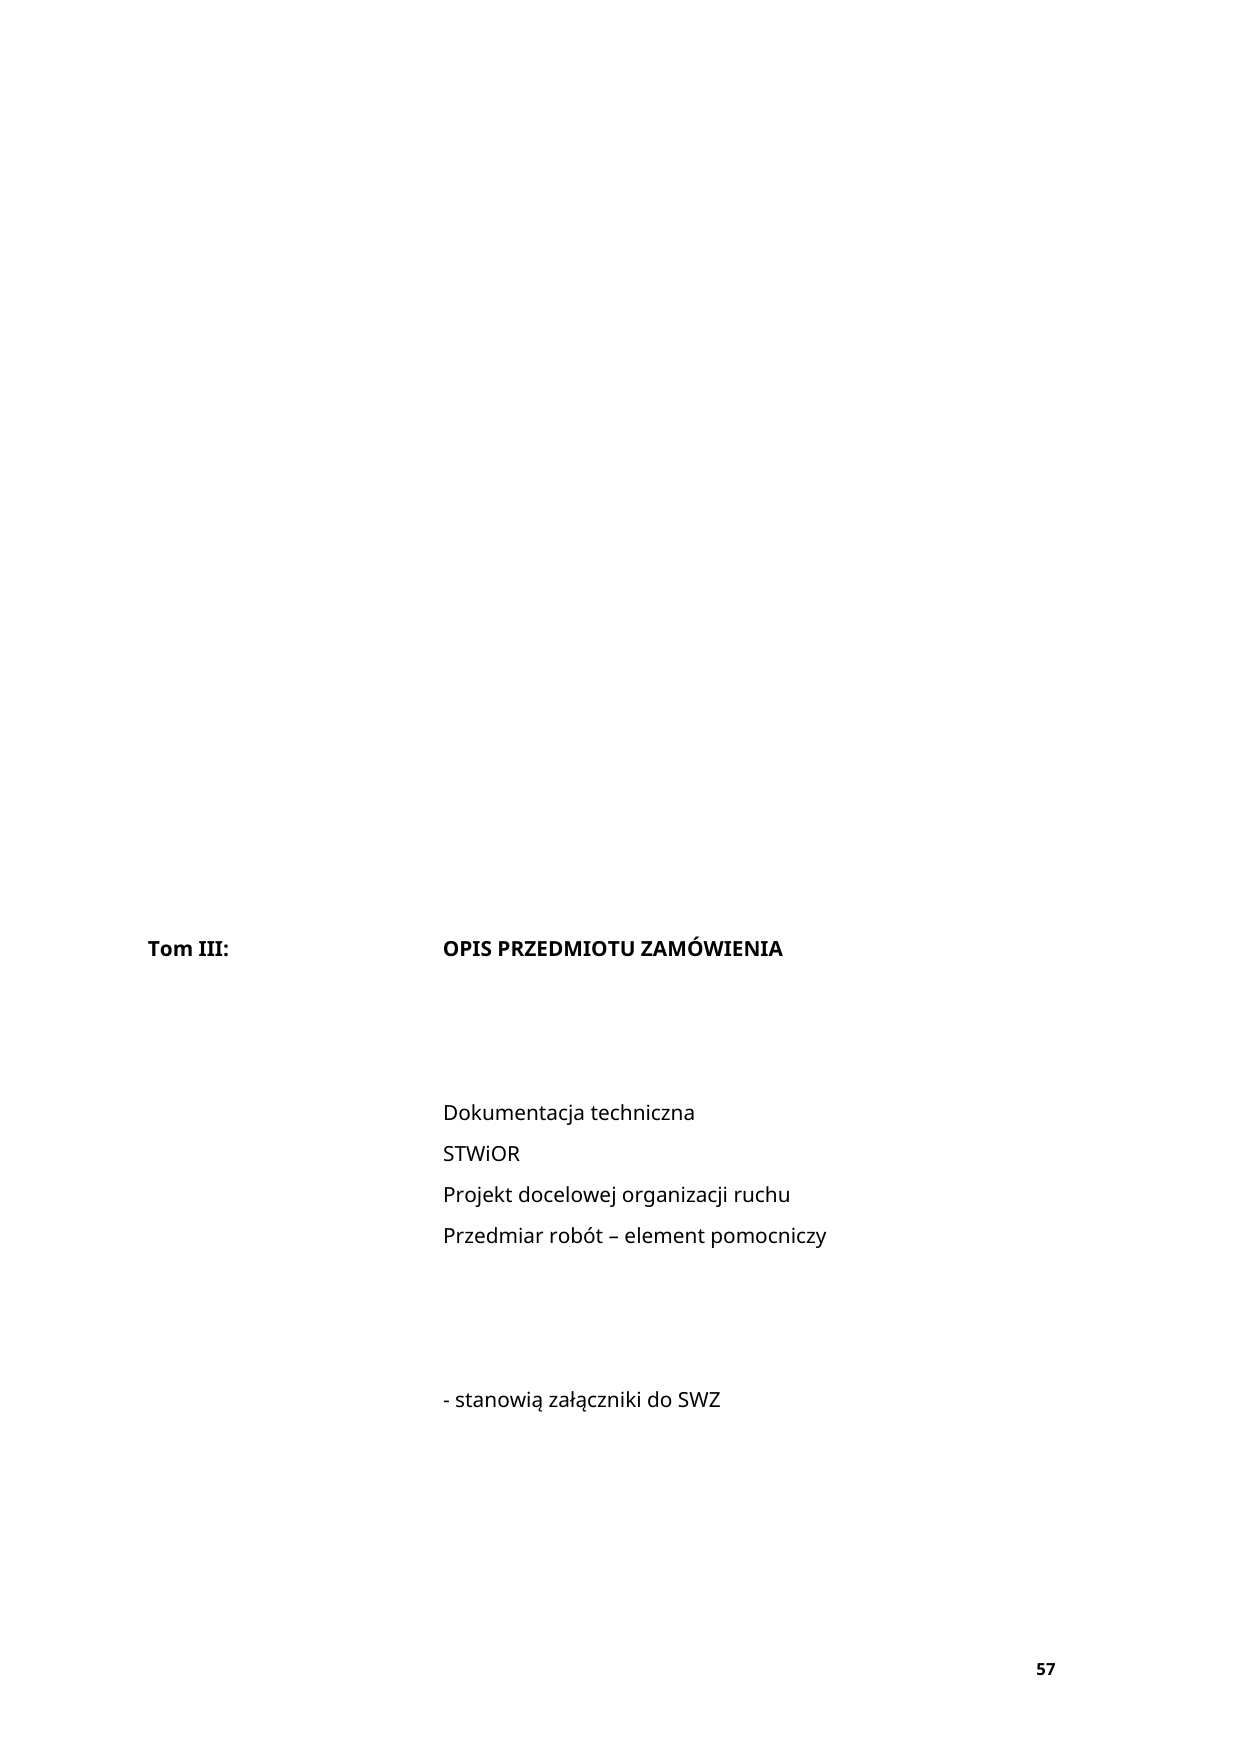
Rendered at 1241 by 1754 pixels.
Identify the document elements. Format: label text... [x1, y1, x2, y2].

text Dokumentacja techniczna [443, 1098, 1093, 1127]
text STWiOR [443, 1139, 1093, 1168]
text Projekt docelowej organizacji ruchu [443, 1180, 1093, 1209]
text Przedmiar robót – element pomocniczy [443, 1221, 1093, 1249]
text Tom III: OPIS PRZEDMIOTU ZAMÓWIENIA [148, 934, 1093, 963]
text - stanowią załączniki do SWZ [443, 1385, 1093, 1413]
